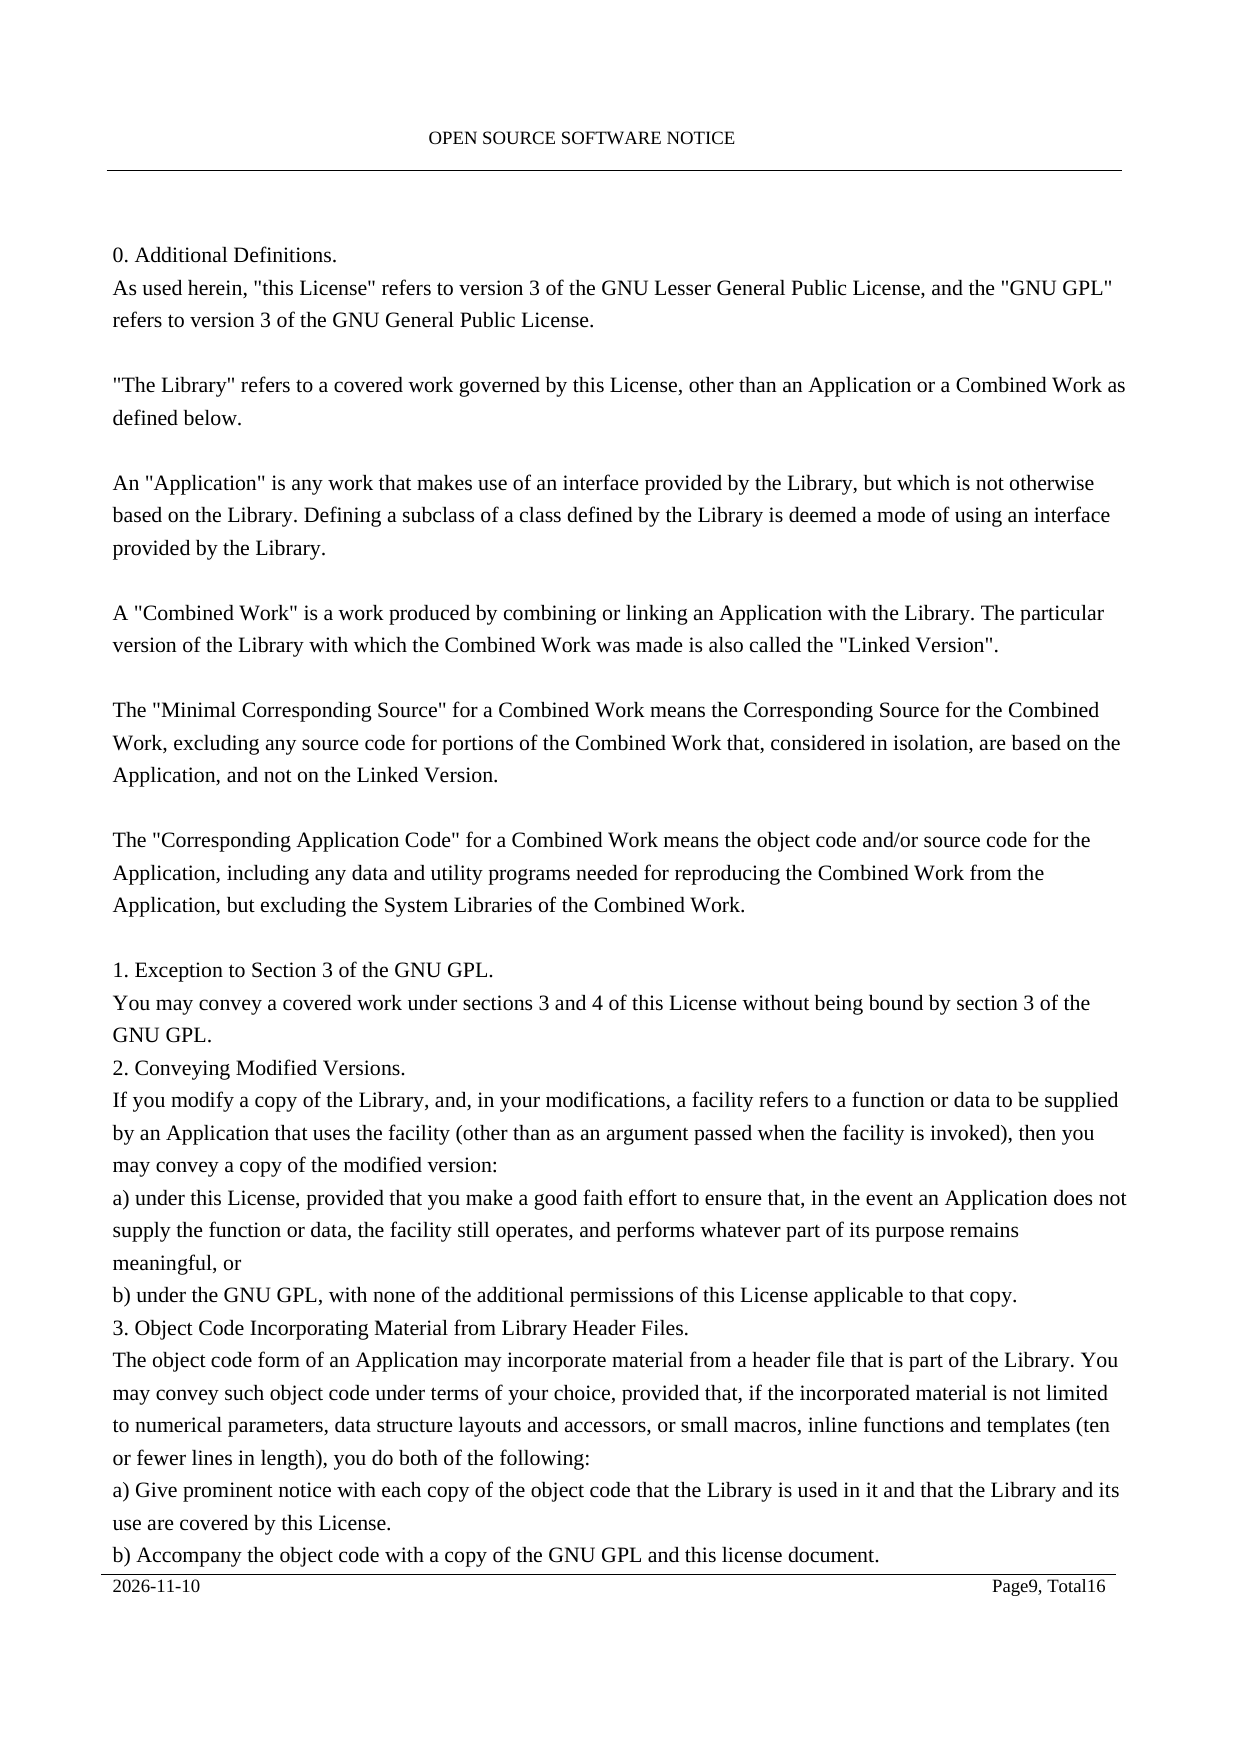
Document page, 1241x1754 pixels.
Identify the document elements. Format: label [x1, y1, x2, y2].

text [112, 206, 1128, 1571]
